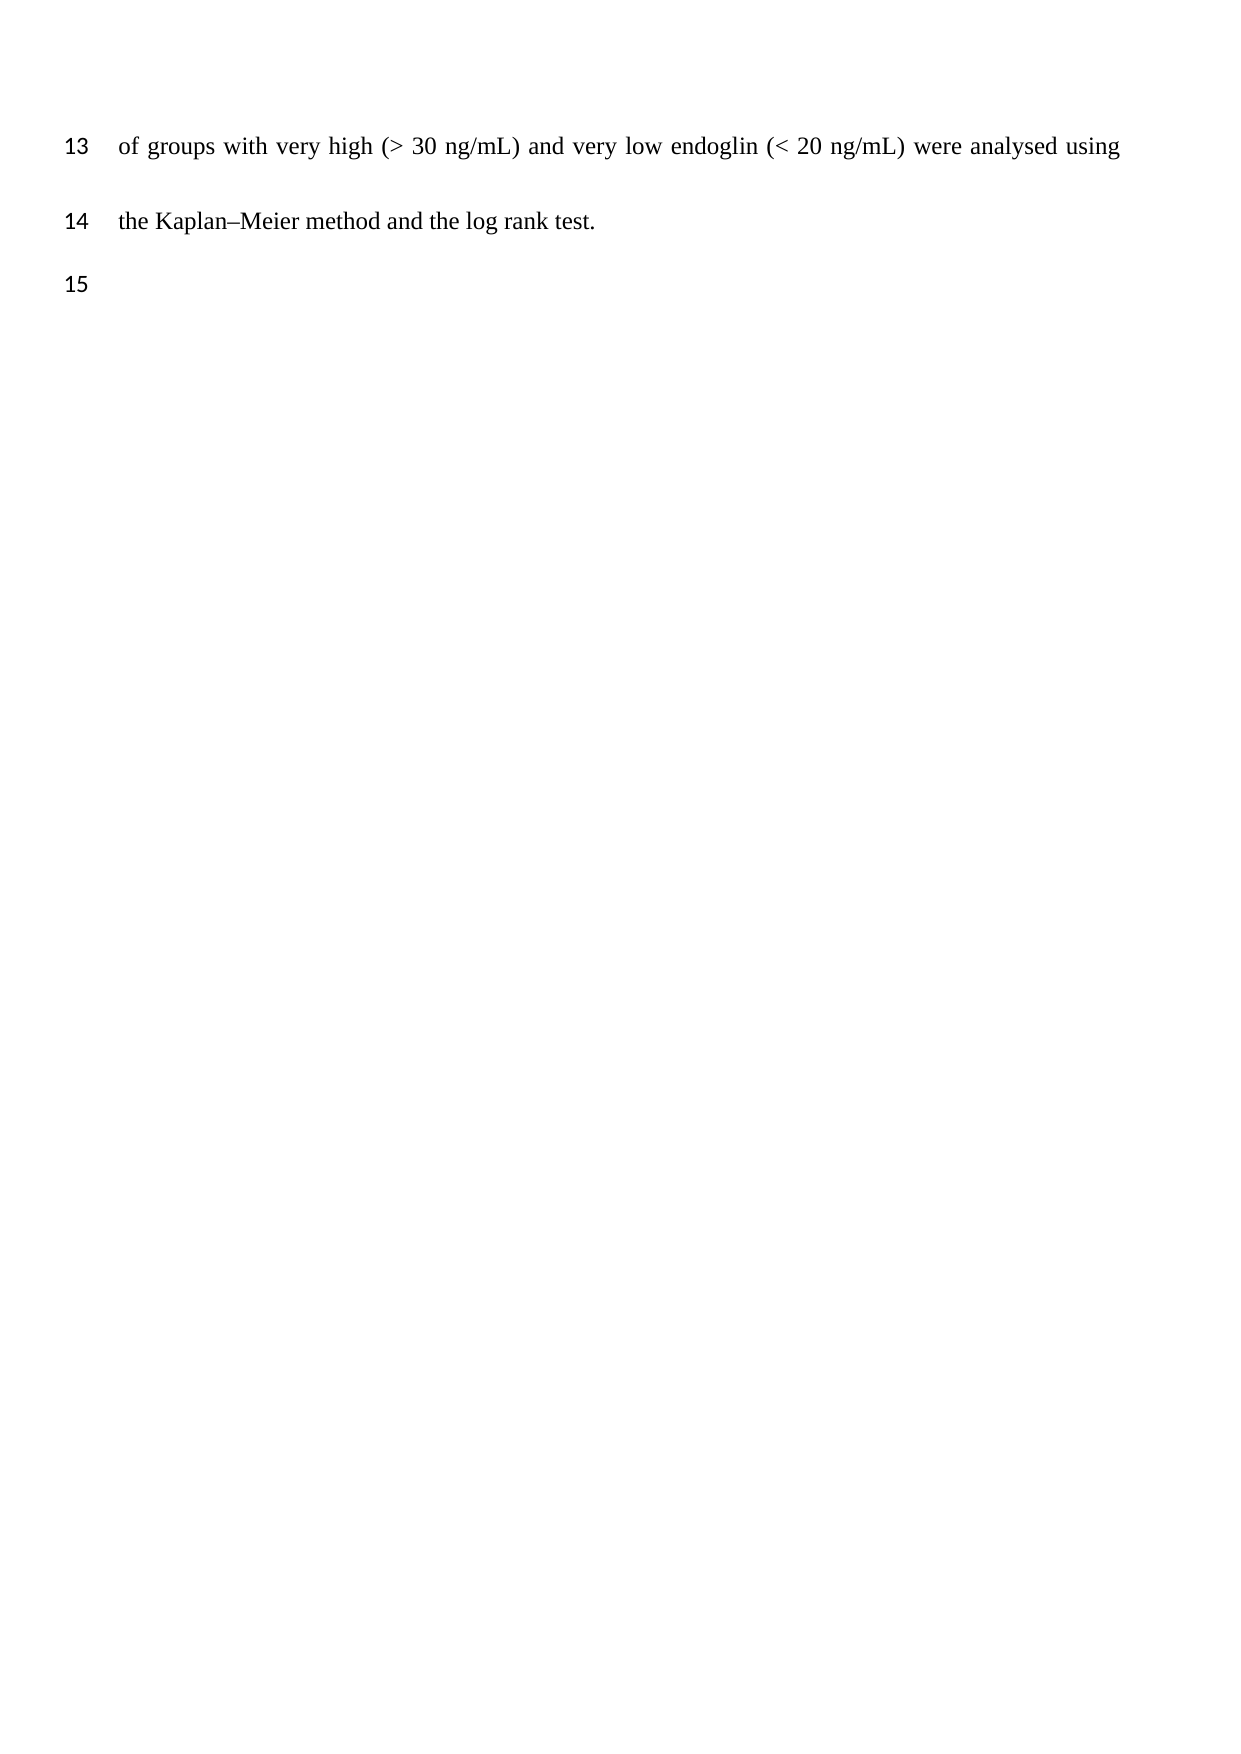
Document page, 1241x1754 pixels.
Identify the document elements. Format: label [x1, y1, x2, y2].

text [118, 127, 1122, 239]
